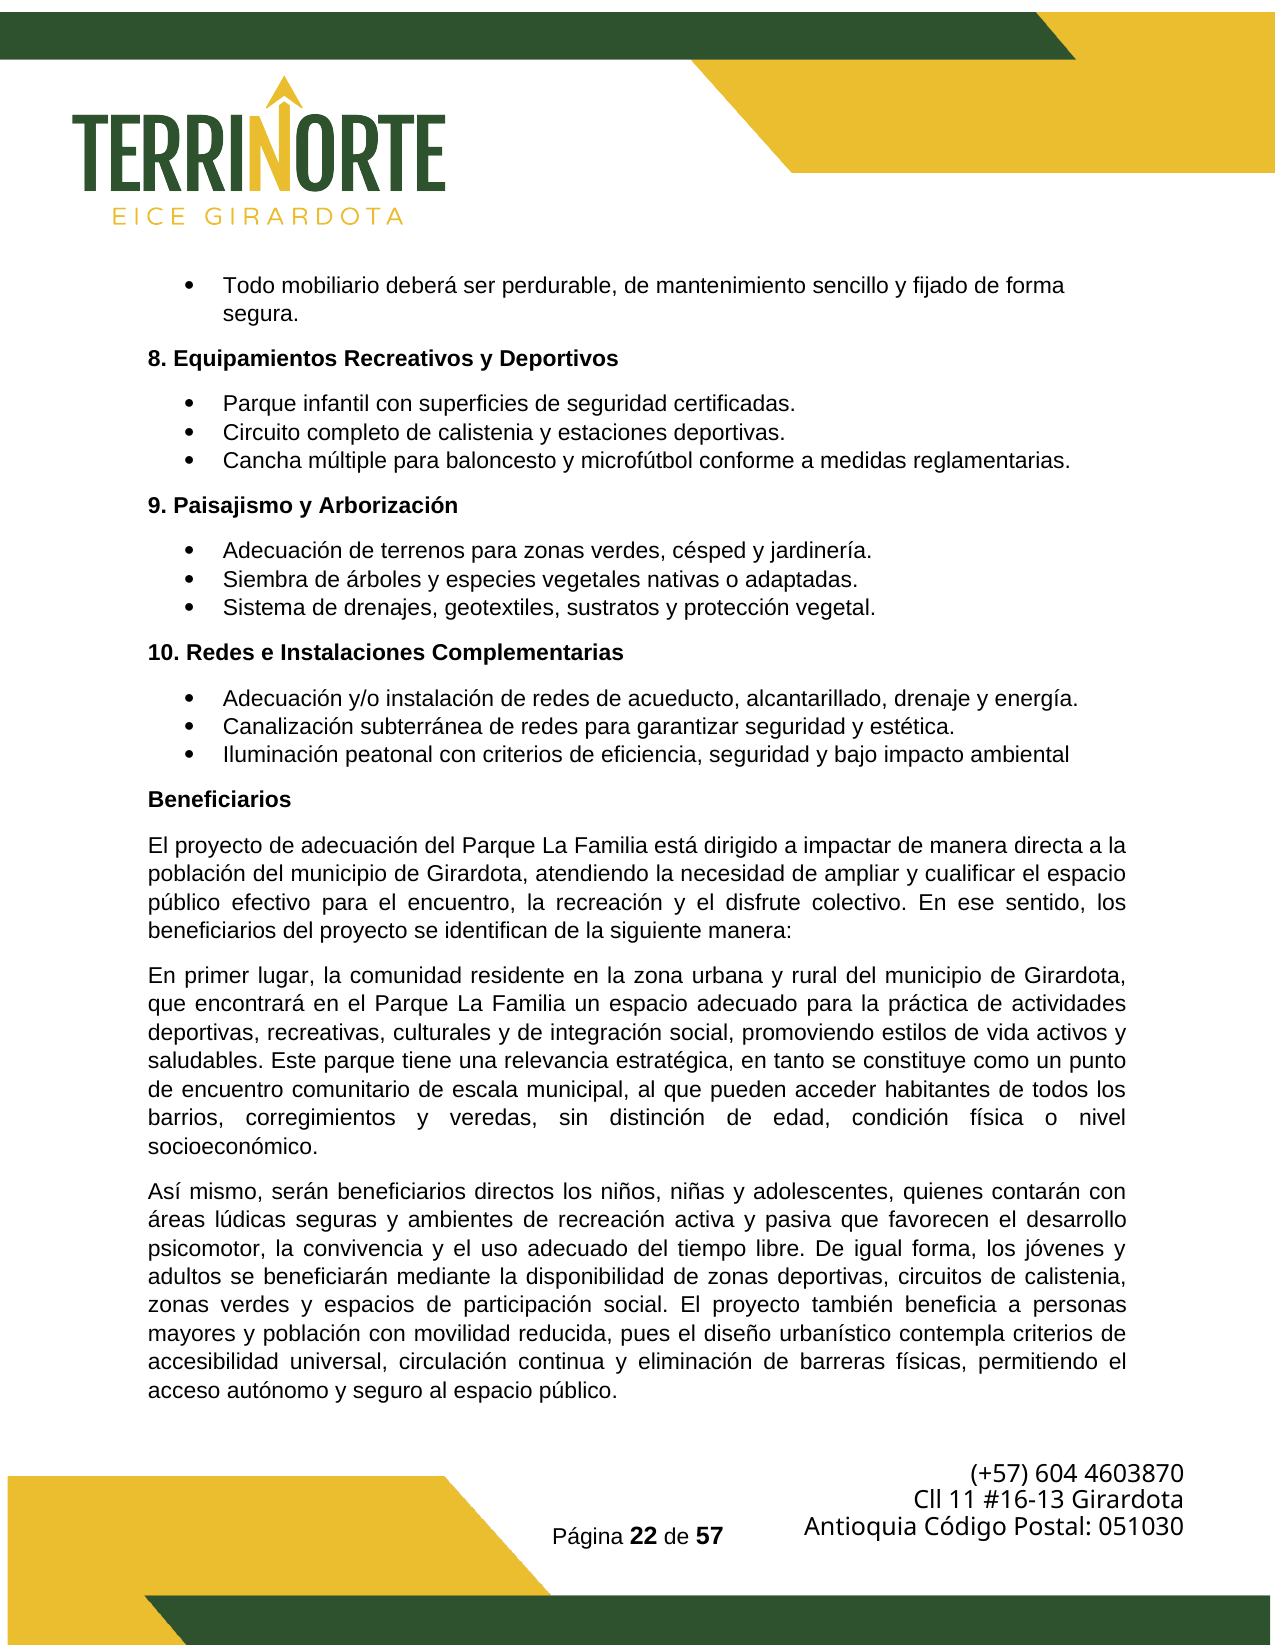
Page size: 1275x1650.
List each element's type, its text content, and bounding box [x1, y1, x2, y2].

text Así mismo, serán beneficiarios directos los niños, niñas y adolescentes, quienes contarán con áreas lúdicas seguras y ambientes de recreación activa y pasiva que favorecen el desarrollo psicomotor, la convivencia y el uso adecuado del tiempo libre. De igual forma, los jóvenes y adultos se beneficiarán mediante la disponibilidad de zonas deportivas, circuitos de calistenia, zonas verdes y espacios de participación social. El proyecto también beneficia a personas mayores y población con movilidad reducida, pues el diseño urbanístico contempla criterios de accesibilidad universal, circulación continua y eliminación de barreras físicas, permitiendo el acceso autónomo y seguro al espacio público. [148, 1178, 1127, 1403]
text 10. Redes e Instalaciones Complementarias [148, 639, 1127, 666]
list Canalización subterránea de redes para garantizar seguridad y estética. [185, 713, 1127, 739]
text 9. Paisajismo y Arborización [148, 492, 1127, 519]
picture [0, 12, 1275, 225]
list Siembra de árboles y especies vegetales nativas o adaptadas. [185, 566, 1127, 592]
list Cancha múltiple para baloncesto y microfútbol conforme a medidas reglamentarias. [185, 447, 1127, 473]
list Iluminación peatonal con criterios de eficiencia, seguridad y bajo impacto ambiental [185, 741, 1127, 768]
list Circuito completo de calistenia y estaciones deportivas. [185, 419, 1127, 445]
text El proyecto de adecuación del Parque La Familia está dirigido a impactar de manera directa a la población del municipio de Girardota, atendiendo la necesidad de ampliar y cualificar el espacio público efectivo para el encuentro, la recreación y el disfrute colectivo. En ese sentido, los beneficiarios del proyecto se identifican de la siguiente manera: [148, 832, 1127, 943]
picture [7, 1476, 1271, 1645]
text Beneficiarios [148, 786, 1127, 813]
list Parque infantil con superficies de seguridad certificadas. [185, 390, 1127, 417]
list Adecuación y/o instalación de redes de acueducto, alcantarillado, drenaje y energía. [185, 684, 1127, 711]
list Todo mobiliario deberá ser perdurable, de mantenimiento sencillo y fijado de forma segura. [185, 272, 1127, 326]
text 8. Equipamientos Recreativos y Deportivos [148, 345, 1127, 372]
list Adecuación de terrenos para zonas verdes, césped y jardinería. [185, 537, 1127, 564]
text En primer lugar, la comunidad residente en la zona urbana y rural del municipio de Girardota, que encontrará en el Parque La Familia un espacio adecuado para la práctica de actividades deportivas, recreativas, culturales y de integración social, promoviendo estilos de vida activos y saludables. Este parque tiene una relevancia estratégica, en tanto se constituye como un punto de encuentro comunitario de escala municipal, al que pueden acceder habitantes de todos los barrios, corregimientos y veredas, sin distinción de edad, condición física o nivel socioeconómico. [148, 962, 1127, 1159]
list Sistema de drenajes, geotextiles, sustratos y protección vegetal. [185, 594, 1127, 621]
